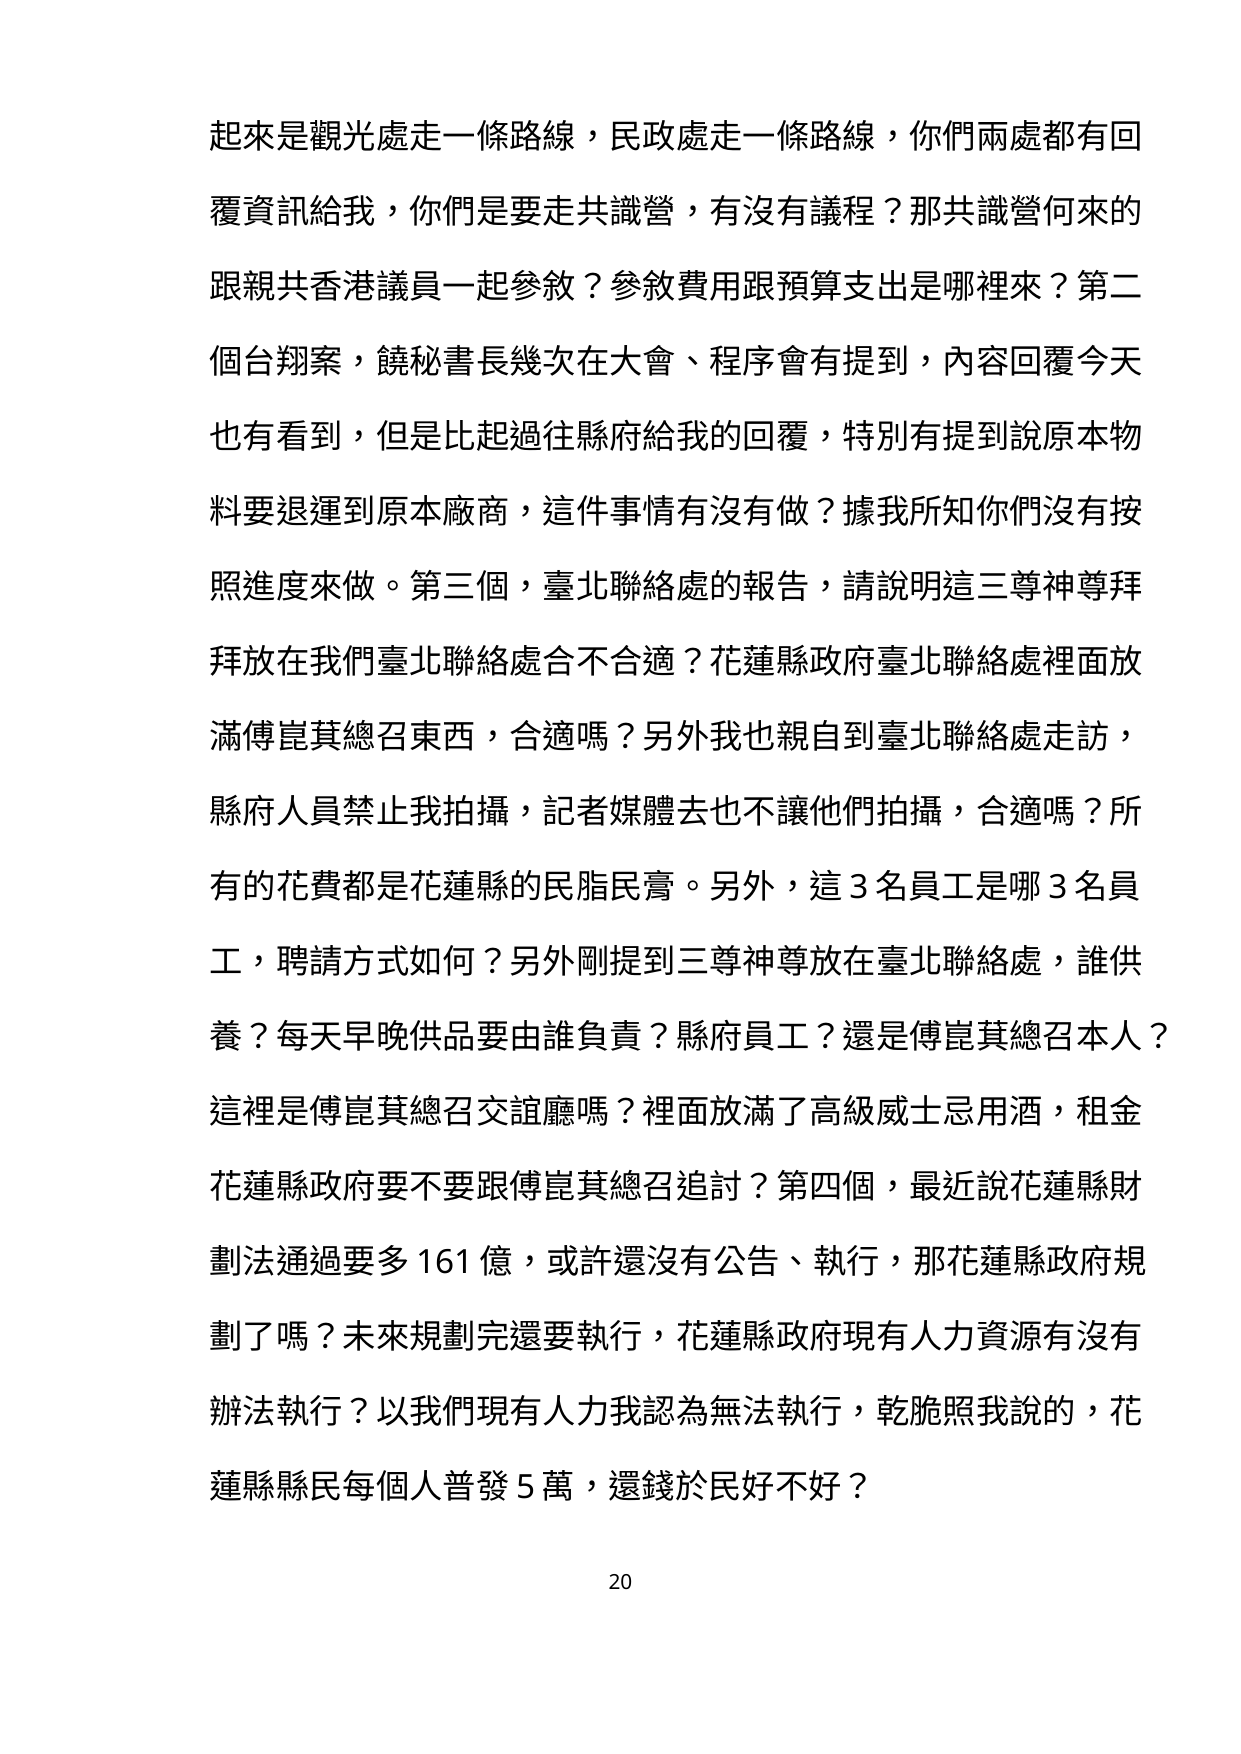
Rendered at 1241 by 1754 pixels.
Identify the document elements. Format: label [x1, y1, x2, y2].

text [209, 97, 1164, 1522]
